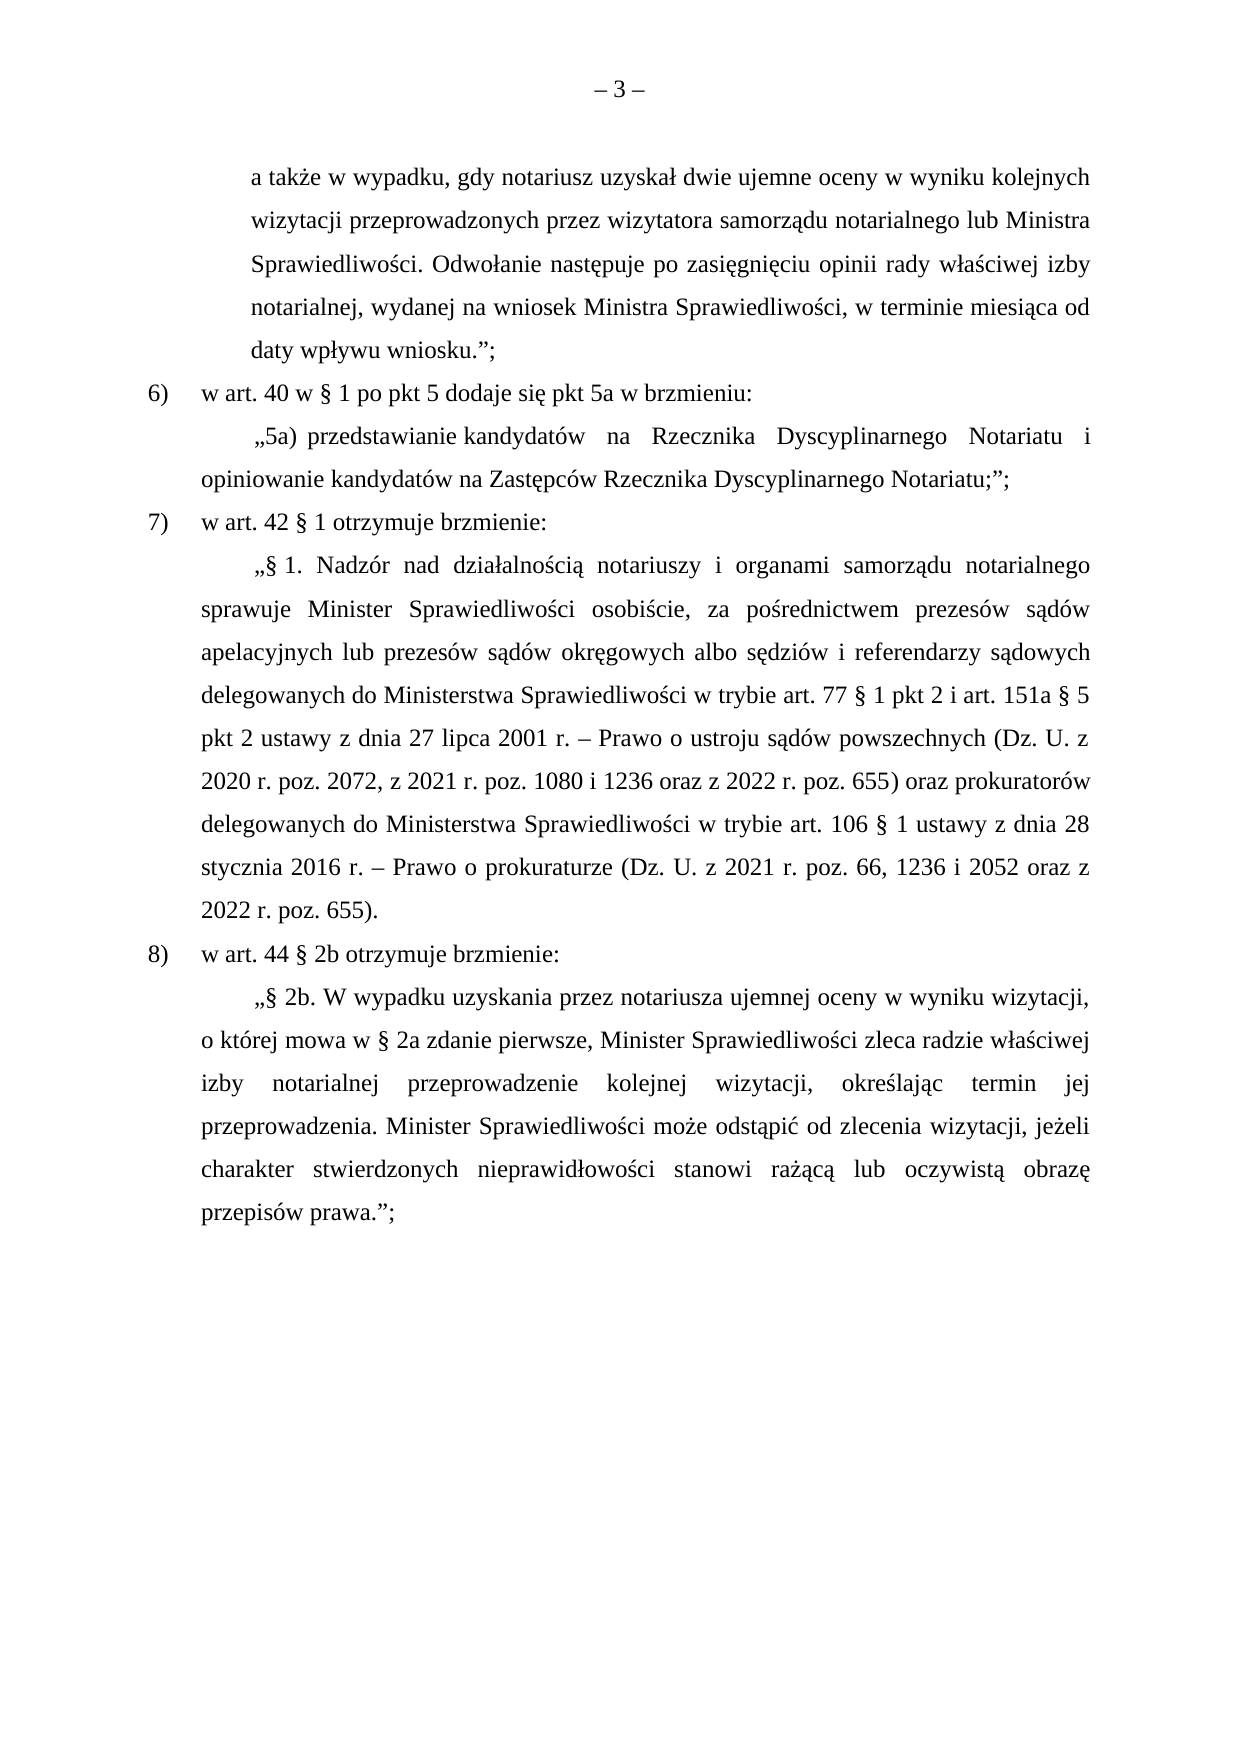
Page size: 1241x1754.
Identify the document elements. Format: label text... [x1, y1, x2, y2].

text 7) w art. 42 § 1 otrzymuje brzmienie: [148, 507, 1091, 536]
text 8) w art. 44 § 2b otrzymuje brzmienie: [148, 939, 1091, 967]
text „5a) przedstawianie kandydatów na Rzecznika Dyscyplinarnego Notariatu i opiniowanie kandydatów na Zastępców Rzecznika Dyscyplinarnego Notariatu;”; [201, 421, 1091, 493]
text 6) w art. 40 w § 1 po pkt 5 dodaje się pkt 5a w brzmieniu: [148, 378, 1091, 407]
text „§ 1. Nadzór nad działalnością notariuszy i organami samorządu notarialnego sprawuje Minister Sprawiedliwości osobiście, za pośrednictwem prezesów sądów apelacyjnych lub prezesów sądów okręgowych albo sędziów i referendarzy sądowych delegowanych do Ministerstwa Sprawiedliwości w trybie art. 77 § 1 pkt 2 i art. 151a § 5 pkt 2 ustawy z dnia 27 lipca 2001 r. – Prawo o ustroju sądów powszechnych (Dz. U. z 2020 r. poz. 2072, z 2021 r. poz. 1080 i 1236 oraz z 2022 r. poz. 655) oraz prokuratorów delegowanych do Ministerstwa Sprawiedliwości w trybie art. 106 § 1 ustawy z dnia 28 stycznia 2016 r. – Prawo o prokuraturze (Dz. U. z 2021 r. poz. 66, 1236 i 2052 oraz z 2022 r. poz. 655). [201, 551, 1091, 924]
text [251, 162, 1091, 364]
text „§ 2b. W wypadku uzyskania przez notariusza ujemnej oceny w wyniku wizytacji, o której mowa w § 2a zdanie pierwsze, Minister Sprawiedliwości zleca radzie właściwej izby notarialnej przeprowadzenie kolejnej wizytacji, określając termin jej przeprowadzenia. Minister Sprawiedliwości może odstąpić od zlecenia wizytacji, jeżeli charakter stwierdzonych nieprawidłowości stanowi rażącą lub oczywistą obrazę przepisów prawa.”; [201, 982, 1091, 1226]
